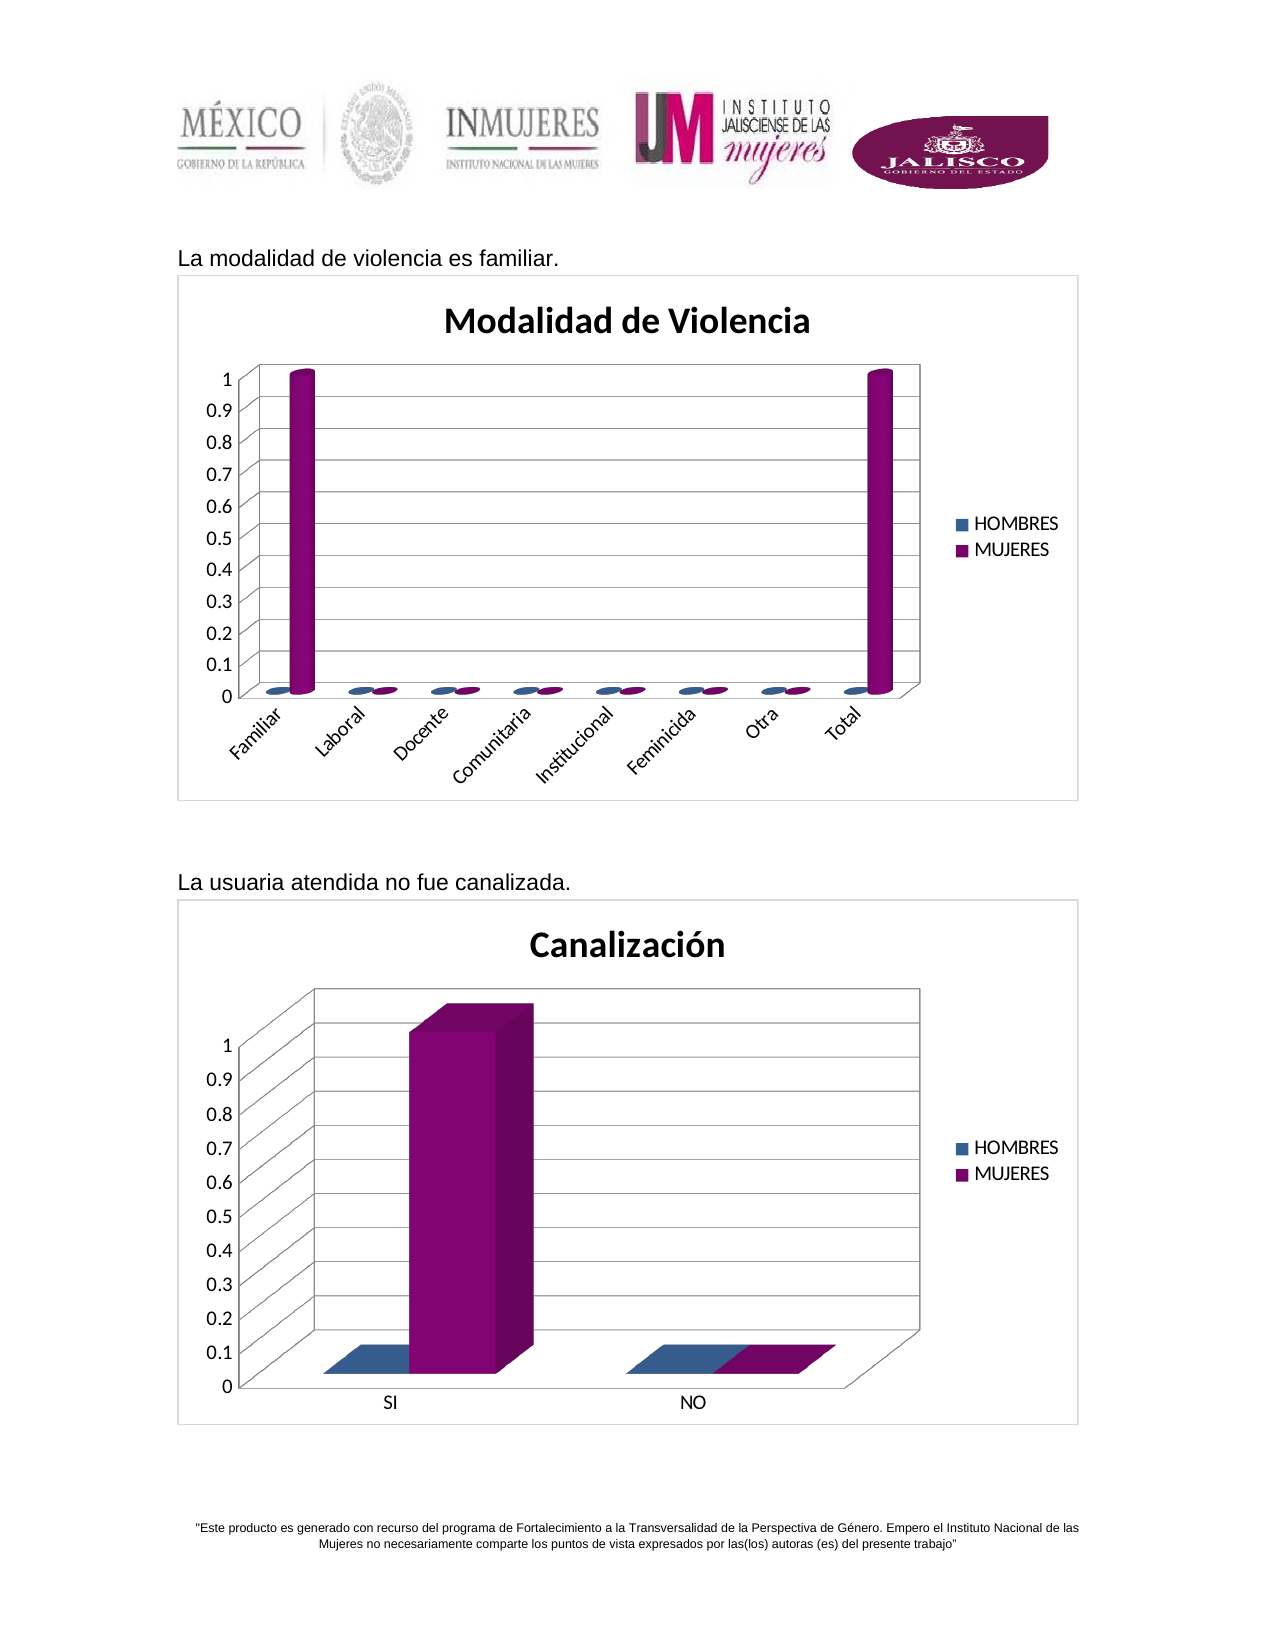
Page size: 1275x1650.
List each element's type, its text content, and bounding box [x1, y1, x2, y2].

picture [177, 73, 1049, 189]
text La usuaria atendida no fue canalizada. [177, 869, 1098, 895]
text La modalidad de violencia es familiar. [177, 245, 1098, 271]
